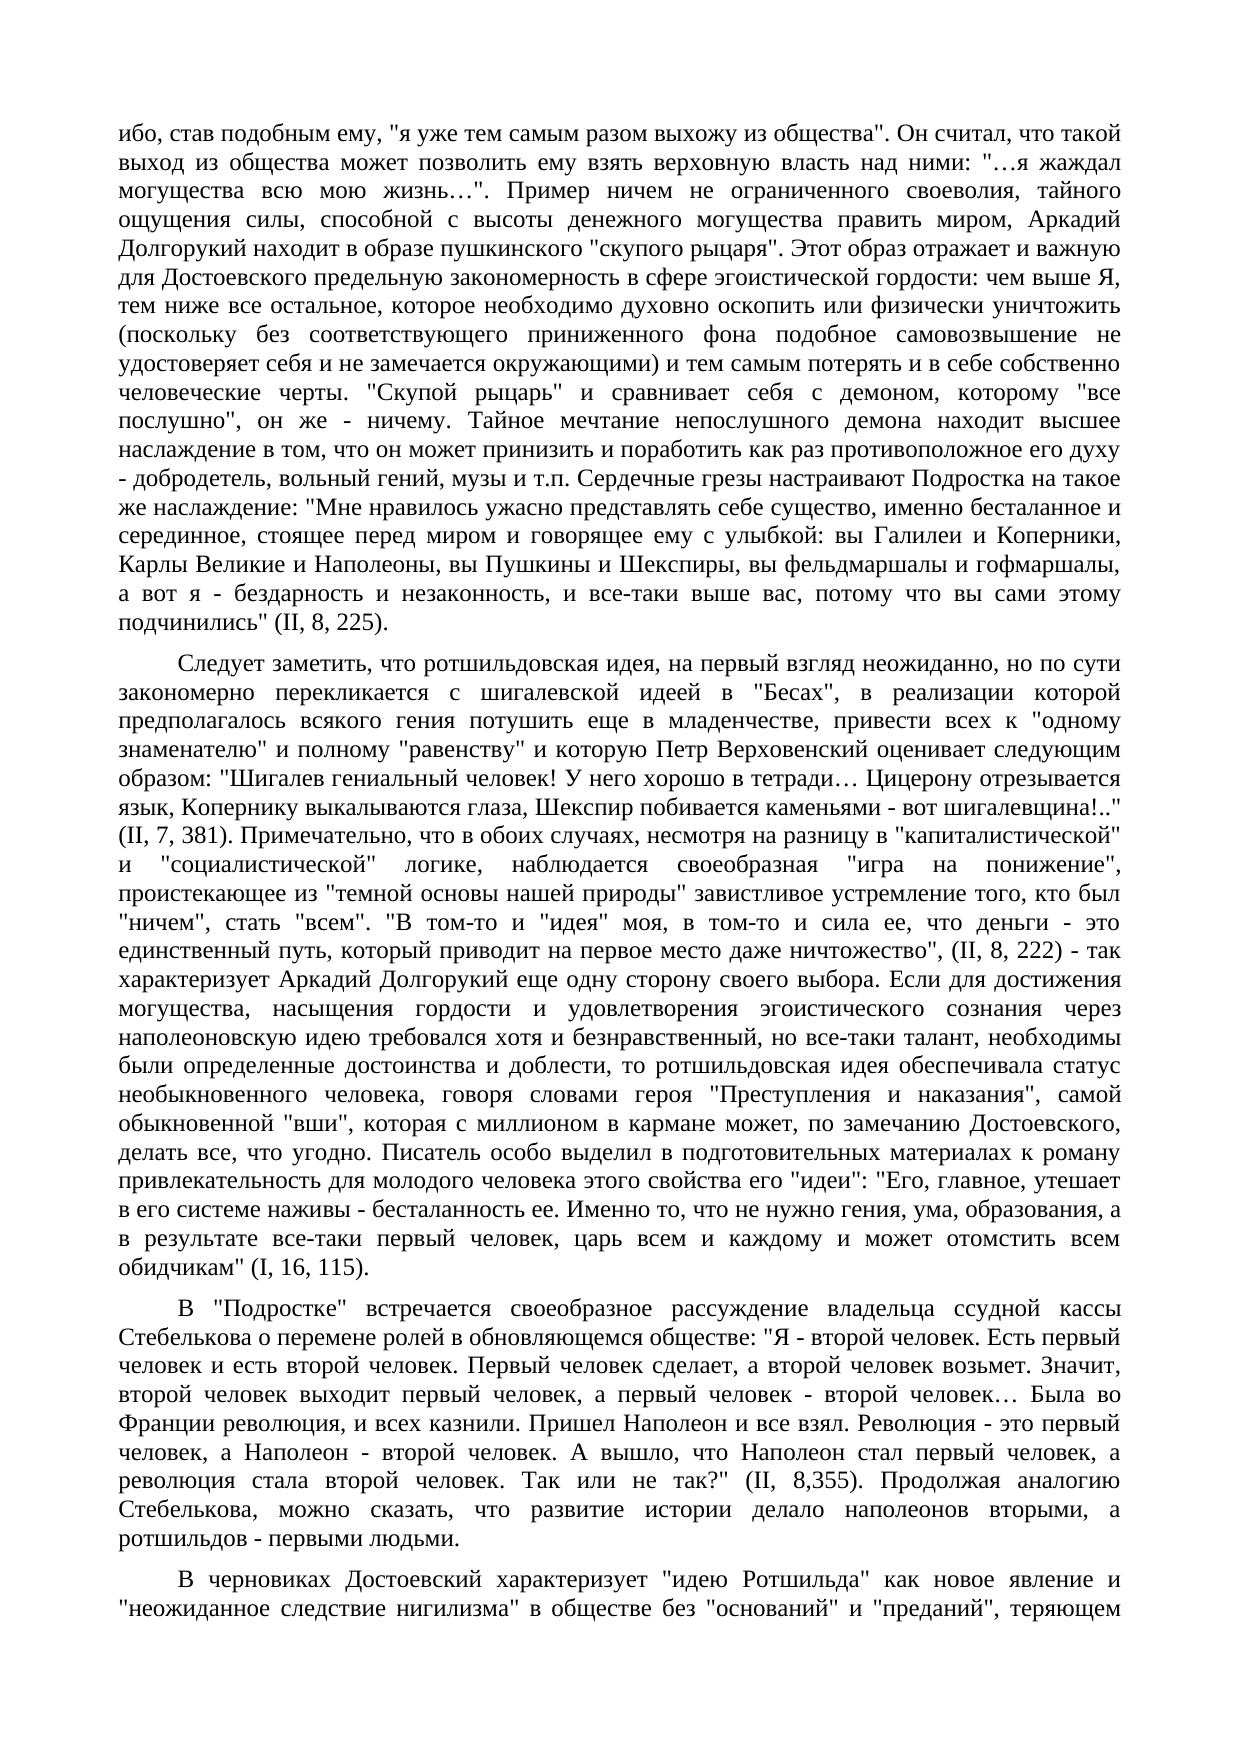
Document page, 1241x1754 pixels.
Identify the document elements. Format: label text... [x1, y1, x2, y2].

text В "Подростке" встречается своеобразное рассуждение владельца ссудной кассы Стебелькова о перемене ролей в обновляющемся обществе: "Я - второй человек. Есть первый человек и есть второй человек. Первый человек сделает, а второй человек возьмет. Значит, второй человек выходит первый человек, а первый человек - второй человек… Была во Франции революция, и всех казнили. Пришел Наполеон и все взял. Революция - это первый человек, а Наполеон - второй человек. А вышло, что Наполеон стал первый человек, а революция стала второй человек. Так или не так?" (II, 8,355). Продолжая аналогию Стебелькова, можно сказать, что развитие истории делало наполеонов вторыми, а ротшильдов - первыми людьми. [118, 1293, 1122, 1552]
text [118, 1564, 1122, 1622]
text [118, 118, 1122, 636]
text Следует заметить, что ротшильдовская идея, на первый взгляд неожиданно, но по сути закономерно перекликается с шигалевской идеей в "Бесах", в реализации которой предполагалось всякого гения потушить еще в младенчестве, привести всех к "одному знаменателю" и полному "равенству" и которую Петр Верховенский оценивает следующим образом: "Шигалев гениальный человек! У него хорошо в тетради… Цицерону отрезывается язык, Копернику выкалываются глаза, Шекспир побивается каменьями - вот шигалевщина!.." (II, 7, 381). Примечательно, что в обоих случаях, несмотря на разницу в "капиталистической" и "социалистической" логике, наблюдается своеобразная "игра на понижение", проистекающее из "темной основы нашей природы" завистливое устремление того, кто был "ничем", стать "всем". "В том-то и "идея" моя, в том-то и сила ее, что деньги - это единственный путь, который приводит на первое место даже ничтожество", (II, 8, 222) - так характеризует Аркадий Долгорукий еще одну сторону своего выбора. Если для достижения могущества, насыщения гордости и удовлетворения эгоистического сознания через наполеоновскую идею требовался хотя и безнравственный, но все-таки талант, необходимы были определенные достоинства и доблести, то ротшильдовская идея обеспечивала статус необыкновенного человека, говоря словами героя "Преступления и наказания", самой обыкновенной "вши", которая с миллионом в кармане может, по замечанию Достоевского, делать все, что угодно. Писатель особо выделил в подготовительных материалах к роману привлекательность для молодого человека этого свойства его "идеи": "Его, главное, утешает в его системе наживы - бесталанность ее. Именно то, что не нужно гения, ума, образования, а в результате все-таки первый человек, царь всем и каждому и может отомстить всем обидчикам" (I, 16, 115). [118, 648, 1122, 1281]
